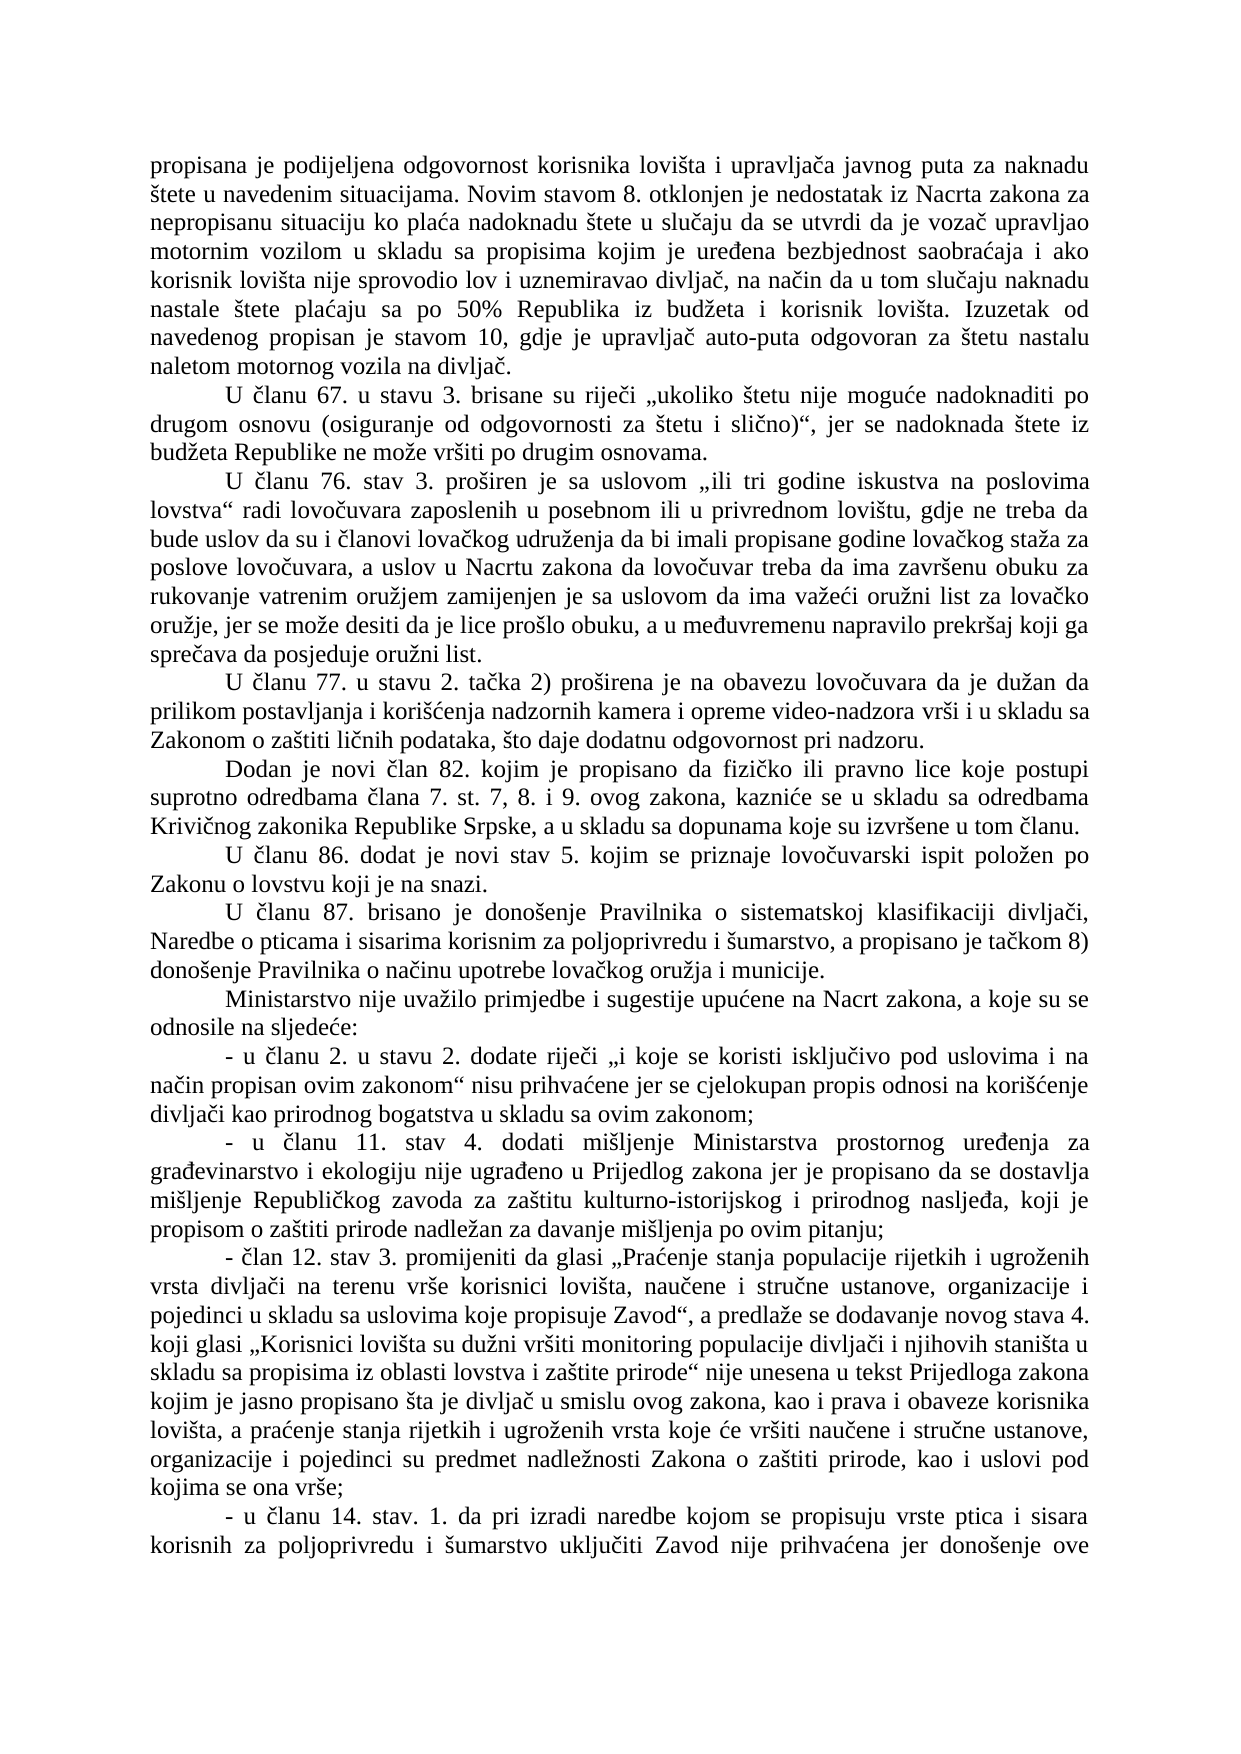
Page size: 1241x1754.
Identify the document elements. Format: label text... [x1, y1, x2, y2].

text - u članu 2. u stavu 2. dodate riječi „i koje se koristi isključivo pod uslovima i na način propisan ovim zakonom“ nisu prihvaćene jer se cjelokupan propis odnosi na korišćenje divljači kao prirodnog bogatstva u skladu sa ovim zakonom; [150, 1041, 1090, 1127]
text U članu 76. stav 3. proširen je sa uslovom „ili tri godine iskustva na poslovima lovstva“ radi lovočuvara zaposlenih u posebnom ili u privrednom lovištu, gdje ne treba da bude uslov da su i članovi lovačkog udruženja da bi imali propisane godine lovačkog staža za poslove lovočuvara, a uslov u Nacrtu zakona da lovočuvar treba da ima završenu obuku za rukovanje vatrenim oružjem zamijenjen je sa uslovom da ima važeći oružni list za lovačko oružje, jer se može desiti da je lice prošlo obuku, a u međuvremenu napravilo prekršaj koji ga sprečava da posjeduje oružni list. [150, 466, 1090, 667]
text U članu 77. u stavu 2. tačka 2) proširena je na obavezu lovočuvara da je dužan da prilikom postavljanja i korišćenja nadzornih kamera i opreme video-nadzora vrši i u skladu sa Zakonom o zaštiti ličnih podataka, što daje dodatnu odgovornost pri nadzoru. [150, 667, 1090, 754]
text Ministarstvo nije uvažilo primjedbe i sugestije upućene na Nacrt zakona, a koje su se odnosile na sljedeće: [150, 984, 1090, 1041]
text U članu 67. u stavu 3. brisane su riječi „ukoliko štetu nije moguće nadoknaditi po drugom osnovu (osiguranje od odgovornosti za štetu i slično)“, jer se nadoknada štete iz budžeta Republike ne može vršiti po drugim osnovama. [150, 380, 1090, 466]
text - član 12. stav 3. promijeniti da glasi „Praćenje stanja populacije rijetkih i ugroženih vrsta divljači na terenu vrše korisnici lovišta, naučene i stručne ustanove, organizacije i pojedinci u skladu sa uslovima koje propisuje Zavod“, a predlaže se dodavanje novog stava 4. koji glasi „Korisnici lovišta su dužni vršiti monitoring populacije divljači i njihovih staništa u skladu sa propisima iz oblasti lovstva i zaštite prirode“ nije unesena u tekst Prijedloga zakona kojim je jasno propisano šta je divljač u smislu ovog zakona, kao i prava i obaveze korisnika lovišta, a praćenje stanja rijetkih i ugroženih vrsta koje će vršiti naučene i stručne ustanove, organizacije i pojedinci su predmet nadležnosti Zakona o zaštiti prirode, kao i uslovi pod kojima se ona vrše; [150, 1242, 1090, 1501]
text - u članu 11. stav 4. dodati mišljenje Ministarstva prostornog uređenja za građevinarstvo i ekologiju nije ugrađeno u Prijedlog zakona jer je propisano da se dostavlja mišljenje Republičkog zavoda za zaštitu kulturno-istorijskog i prirodnog nasljeđa, koji je propisom o zaštiti prirode nadležan za davanje mišljenja po ovim pitanju; [150, 1127, 1090, 1242]
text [150, 150, 1090, 380]
text Dodan je novi član 82. kojim je propisano da fizičko ili pravno lice koje postupi suprotno odredbama člana 7. st. 7, 8. i 9. ovog zakona, kazniće se u skladu sa odredbama Krivičnog zakonika Republike Srpske, a u skladu sa dopunama koje su izvršene u tom članu. [150, 754, 1090, 840]
text U članu 87. brisano je donošenje Pravilnika o sistematskoj klasifikaciji divljači, Naredbe o pticama i sisarima korisnim za poljoprivredu i šumarstvo, a propisano je tačkom 8) donošenje Pravilnika o načinu upotrebe lovačkog oružja i municije. [150, 897, 1090, 984]
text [150, 1501, 1090, 1559]
text U članu 86. dodat je novi stav 5. kojim se priznaje lovočuvarski ispit položen po Zakonu o lovstvu koji je na snazi. [150, 840, 1090, 897]
